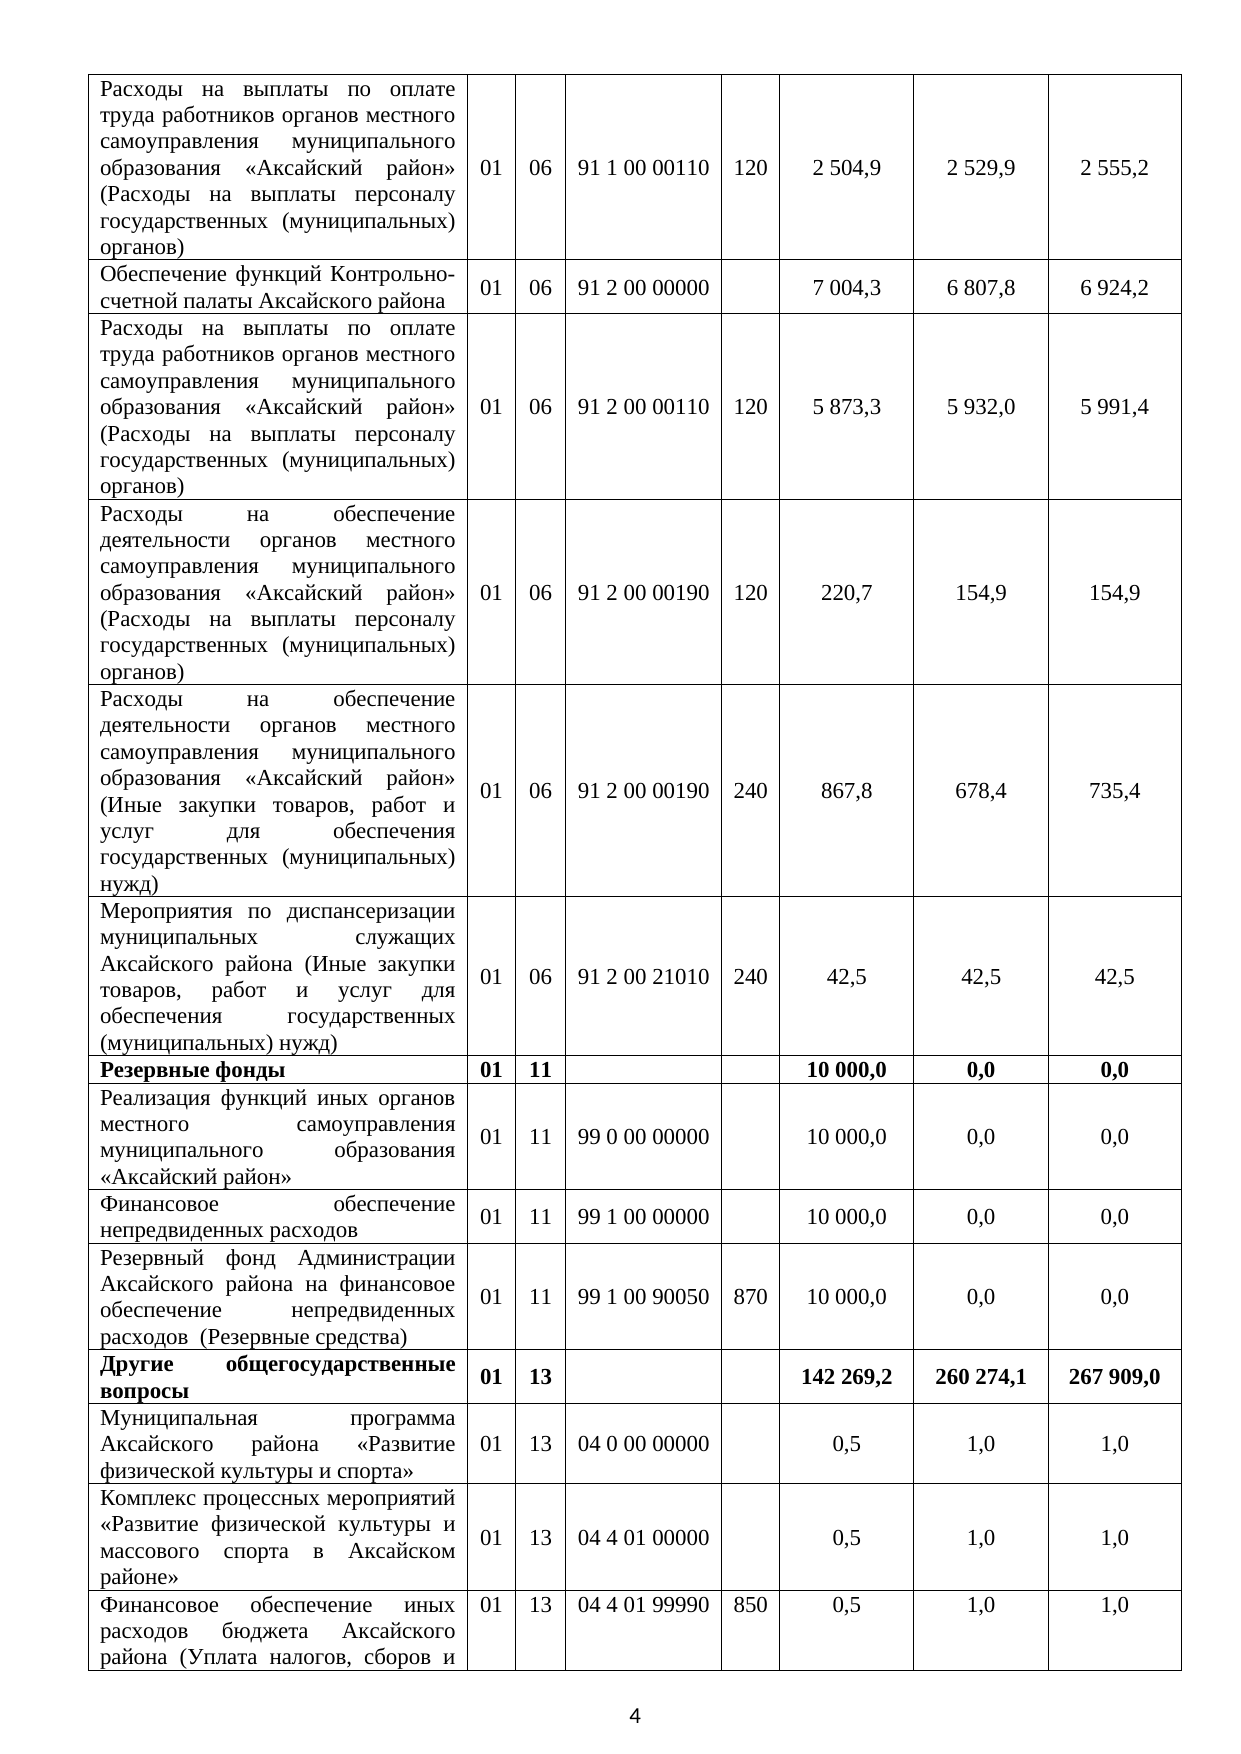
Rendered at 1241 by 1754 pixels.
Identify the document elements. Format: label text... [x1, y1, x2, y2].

table_cell 7 004,3 [780, 260, 913, 313]
table_cell [722, 1190, 779, 1243]
table_cell 1,0 [1049, 1591, 1181, 1670]
table_cell 91 1 00 00110 [566, 75, 721, 259]
table_cell 678,4 [914, 685, 1048, 896]
table_cell 01 [468, 1244, 515, 1349]
table_cell 1,0 [1049, 1404, 1181, 1483]
table_cell 2 504,9 [780, 75, 913, 259]
table_cell 0,0 [914, 1056, 1048, 1083]
table_cell [722, 1350, 779, 1403]
table_cell 01 [468, 75, 515, 259]
table_cell 154,9 [1049, 500, 1181, 684]
table_cell 13 [516, 1350, 565, 1403]
table_cell 240 [722, 685, 779, 896]
table_cell 142 269,2 [780, 1350, 913, 1403]
table_cell Мероприятия по диспансеризации муниципальных служащих Аксайского района (Иные закупки товаров, работ и услуг для обеспечения государственных (муниципальных) нужд) [89, 897, 467, 1055]
table_cell 01 [468, 897, 515, 1055]
table_cell 867,8 [780, 685, 913, 896]
table_cell 04 4 01 00000 [566, 1484, 721, 1589]
table_cell Расходы на выплаты по оплате труда работников органов местного самоуправления муниципального образования «Аксайский район» (Расходы на выплаты персоналу государственных (муниципальных) органов) [89, 314, 467, 499]
table_cell 6 807,8 [914, 260, 1048, 313]
table_cell 0,0 [914, 1190, 1048, 1243]
table_cell 5 991,4 [1049, 314, 1181, 499]
table_cell 01 [468, 1404, 515, 1483]
table_cell 2 529,9 [914, 75, 1048, 259]
table_cell 01 [468, 500, 515, 684]
table_cell [722, 1484, 779, 1589]
table_cell Расходы на обеспечение деятельности органов местного самоуправления муниципального образования «Аксайский район» (Расходы на выплаты персоналу государственных (муниципальных) органов) [89, 500, 467, 684]
table_cell 0,0 [1049, 1244, 1181, 1349]
table_cell 267 909,0 [1049, 1350, 1181, 1403]
table_cell 13 [516, 1404, 565, 1483]
table_cell 120 [722, 75, 779, 259]
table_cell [89, 1591, 467, 1670]
table_cell Резервные фонды [89, 1056, 467, 1083]
table_cell 0,0 [1049, 1190, 1181, 1243]
table_cell 5 932,0 [914, 314, 1048, 499]
table_cell 42,5 [914, 897, 1048, 1055]
table_cell 04 4 01 99990 [566, 1591, 721, 1670]
table_cell Муниципальная программа Аксайского района «Развитие физической культуры и спорта» [89, 1404, 467, 1483]
table_cell 1,0 [1049, 1484, 1181, 1589]
table_cell 06 [516, 685, 565, 896]
table_cell Расходы на выплаты по оплате труда работников органов местного самоуправления муниципального образования «Аксайский район» (Расходы на выплаты персоналу государственных (муниципальных) органов) [89, 75, 467, 259]
table_cell 91 2 00 00000 [566, 260, 721, 313]
table_cell 11 [516, 1244, 565, 1349]
table_cell 91 2 00 00110 [566, 314, 721, 499]
table_cell 13 [516, 1484, 565, 1589]
table_cell 120 [722, 314, 779, 499]
table_cell 0,5 [780, 1591, 913, 1670]
table_cell Реализация функций иных органов местного самоуправления муниципального образования «Аксайский район» [89, 1084, 467, 1189]
table_cell 0,0 [914, 1084, 1048, 1189]
table_cell 01 [468, 314, 515, 499]
table_cell 850 [722, 1591, 779, 1670]
table_cell 91 2 00 00190 [566, 685, 721, 896]
table_cell 42,5 [780, 897, 913, 1055]
table_cell 06 [516, 260, 565, 313]
table_cell 154,9 [914, 500, 1048, 684]
table_cell Другие общегосударственные вопросы [89, 1350, 467, 1403]
table_cell 91 2 00 21010 [566, 897, 721, 1055]
table_cell 01 [468, 1056, 515, 1083]
table_cell 870 [722, 1244, 779, 1349]
table_cell [566, 1056, 721, 1083]
table_cell Комплекс процессных мероприятий «Развитие физической культуры и массового спорта в Аксайском районе» [89, 1484, 467, 1589]
table_cell 01 [468, 1484, 515, 1589]
table_cell 01 [468, 685, 515, 896]
table_cell 735,4 [1049, 685, 1181, 896]
table_cell 260 274,1 [914, 1350, 1048, 1403]
table_cell 06 [516, 897, 565, 1055]
table_cell Финансовое обеспечение непредвиденных расходов [89, 1190, 467, 1243]
table_cell 6 924,2 [1049, 260, 1181, 313]
table_cell 04 0 00 00000 [566, 1404, 721, 1483]
table_cell 240 [722, 897, 779, 1055]
table_cell [722, 1056, 779, 1083]
table_cell [566, 1350, 721, 1403]
table_cell 10 000,0 [780, 1190, 913, 1243]
table_cell 1,0 [914, 1484, 1048, 1589]
table_cell 11 [516, 1084, 565, 1189]
table_cell 01 [468, 260, 515, 313]
table_cell 06 [516, 500, 565, 684]
table_cell 13 [516, 1591, 565, 1670]
table_cell Резервный фонд Администрации Аксайского района на финансовое обеспечение непредвиденных расходов (Резервные средства) [89, 1244, 467, 1349]
table_cell 0,0 [1049, 1084, 1181, 1189]
table_cell 5 873,3 [780, 314, 913, 499]
table_cell 1,0 [914, 1404, 1048, 1483]
table_cell [722, 1404, 779, 1483]
table_cell 11 [516, 1056, 565, 1083]
table_cell 1,0 [914, 1591, 1048, 1670]
table_cell 0,0 [1049, 1056, 1181, 1083]
table_cell 0,0 [914, 1244, 1048, 1349]
table_cell 99 1 00 00000 [566, 1190, 721, 1243]
table_cell 10 000,0 [780, 1056, 913, 1083]
table_cell 220,7 [780, 500, 913, 684]
table_cell Обеспечение функций Контрольно-счетной палаты Аксайского района [89, 260, 467, 313]
table_cell 11 [516, 1190, 565, 1243]
table_cell [722, 260, 779, 313]
table_cell 99 1 00 90050 [566, 1244, 721, 1349]
table_cell 06 [516, 75, 565, 259]
table_cell [722, 1084, 779, 1189]
table_cell 01 [468, 1350, 515, 1403]
table_cell 0,5 [780, 1404, 913, 1483]
table_cell 10 000,0 [780, 1084, 913, 1189]
table_cell 2 555,2 [1049, 75, 1181, 259]
table_cell 42,5 [1049, 897, 1181, 1055]
table_cell 01 [468, 1591, 515, 1670]
table_cell 99 0 00 00000 [566, 1084, 721, 1189]
table_cell 120 [722, 500, 779, 684]
table_cell 01 [468, 1084, 515, 1189]
table_cell 01 [468, 1190, 515, 1243]
table_cell 06 [516, 314, 565, 499]
table_cell 91 2 00 00190 [566, 500, 721, 684]
table_cell 10 000,0 [780, 1244, 913, 1349]
table_cell Расходы на обеспечение деятельности органов местного самоуправления муниципального образования «Аксайский район» (Иные закупки товаров, работ и услуг для обеспечения государственных (муниципальных) нужд) [89, 685, 467, 896]
table_cell 0,5 [780, 1484, 913, 1589]
